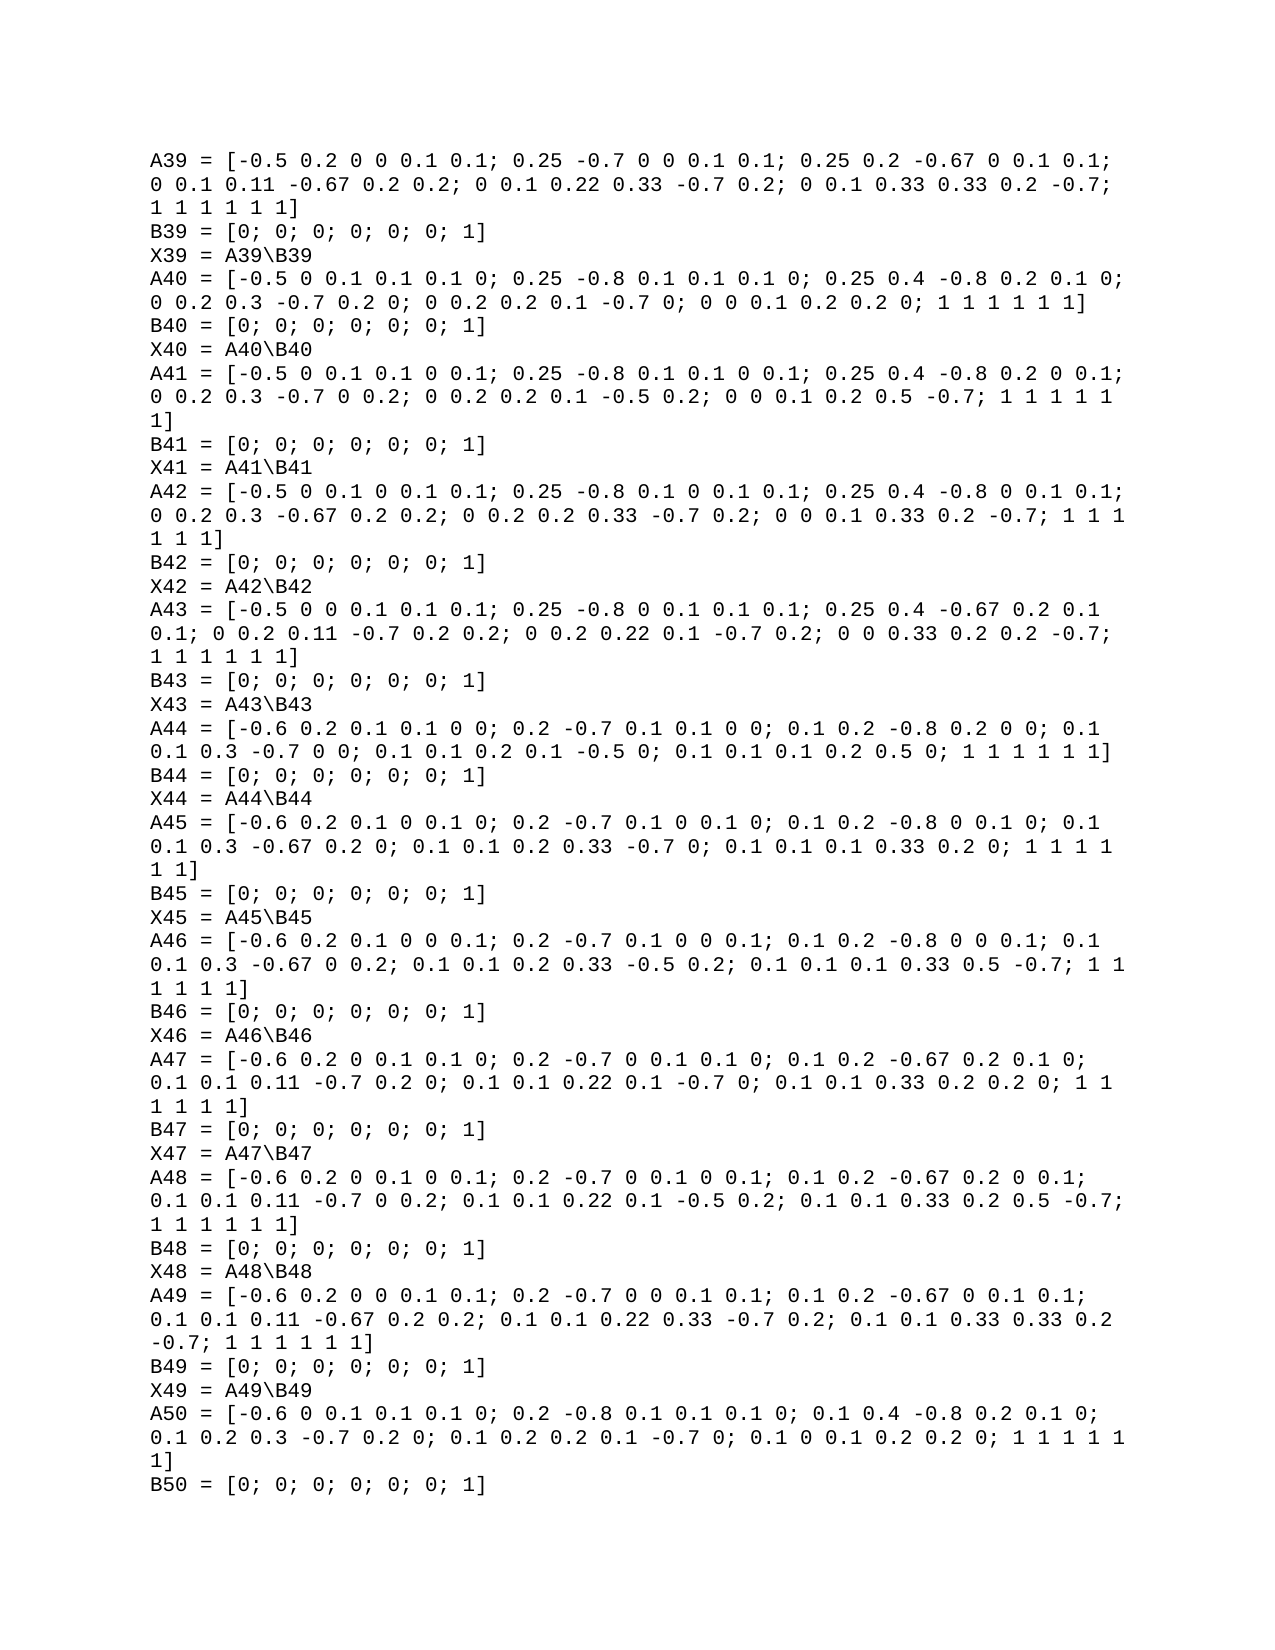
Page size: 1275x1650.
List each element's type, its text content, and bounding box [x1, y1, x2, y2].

text A39 = [-0.5 0.2 0 0 0.1 0.1; 0.25 -0.7 0 0 0.1 0.1; 0.25 0.2 -0.67 0 0.1 0.1; 0 0.1 0.11 -0.67 0.2 0.2; 0 0.1 0.22 0.33 -0.7 0.2; 0 0.1 0.33 0.33 0.2 -0.7; 1 1 1 1 1 1] [150, 150, 1125, 221]
text B45 = [0; 0; 0; 0; 0; 0; 1] [150, 883, 1125, 907]
text A41 = [-0.5 0 0.1 0.1 0 0.1; 0.25 -0.8 0.1 0.1 0 0.1; 0.25 0.4 -0.8 0.2 0 0.1; 0 0.2 0.3 -0.7 0 0.2; 0 0.2 0.2 0.1 -0.5 0.2; 0 0 0.1 0.2 0.5 -0.7; 1 1 1 1 1 1] [150, 363, 1125, 434]
text B44 = [0; 0; 0; 0; 0; 0; 1] [150, 765, 1125, 788]
text X39 = A39\B39 [150, 244, 1125, 268]
text X41 = A41\B41 [150, 457, 1125, 481]
text A46 = [-0.6 0.2 0.1 0 0 0.1; 0.2 -0.7 0.1 0 0 0.1; 0.1 0.2 -0.8 0 0 0.1; 0.1 0.1 0.3 -0.67 0 0.2; 0.1 0.1 0.2 0.33 -0.5 0.2; 0.1 0.1 0.1 0.33 0.5 -0.7; 1 1 1 1 1 1] [150, 930, 1125, 1001]
text X48 = A48\B48 [150, 1261, 1125, 1285]
text B48 = [0; 0; 0; 0; 0; 0; 1] [150, 1238, 1125, 1261]
text B42 = [0; 0; 0; 0; 0; 0; 1] [150, 552, 1125, 576]
text X44 = A44\B44 [150, 788, 1125, 812]
text A42 = [-0.5 0 0.1 0 0.1 0.1; 0.25 -0.8 0.1 0 0.1 0.1; 0.25 0.4 -0.8 0 0.1 0.1; 0 0.2 0.3 -0.67 0.2 0.2; 0 0.2 0.2 0.33 -0.7 0.2; 0 0 0.1 0.33 0.2 -0.7; 1 1 1 1 1 1] [150, 481, 1125, 552]
text A50 = [-0.6 0 0.1 0.1 0.1 0; 0.2 -0.8 0.1 0.1 0.1 0; 0.1 0.4 -0.8 0.2 0.1 0; 0.1 0.2 0.3 -0.7 0.2 0; 0.1 0.2 0.2 0.1 -0.7 0; 0.1 0 0.1 0.2 0.2 0; 1 1 1 1 1 1] [150, 1403, 1125, 1474]
text X49 = A49\B49 [150, 1379, 1125, 1403]
text X42 = A42\B42 [150, 576, 1125, 599]
text A48 = [-0.6 0.2 0 0.1 0 0.1; 0.2 -0.7 0 0.1 0 0.1; 0.1 0.2 -0.67 0.2 0 0.1; 0.1 0.1 0.11 -0.7 0 0.2; 0.1 0.1 0.22 0.1 -0.5 0.2; 0.1 0.1 0.33 0.2 0.5 -0.7; 1 1 1 1 1 1] [150, 1167, 1125, 1238]
text X40 = A40\B40 [150, 339, 1125, 363]
text B47 = [0; 0; 0; 0; 0; 0; 1] [150, 1119, 1125, 1143]
text A40 = [-0.5 0 0.1 0.1 0.1 0; 0.25 -0.8 0.1 0.1 0.1 0; 0.25 0.4 -0.8 0.2 0.1 0; 0 0.2 0.3 -0.7 0.2 0; 0 0.2 0.2 0.1 -0.7 0; 0 0 0.1 0.2 0.2 0; 1 1 1 1 1 1] [150, 268, 1125, 316]
text A43 = [-0.5 0 0 0.1 0.1 0.1; 0.25 -0.8 0 0.1 0.1 0.1; 0.25 0.4 -0.67 0.2 0.1 0.1; 0 0.2 0.11 -0.7 0.2 0.2; 0 0.2 0.22 0.1 -0.7 0.2; 0 0 0.33 0.2 0.2 -0.7; 1 1 1 1 1 1] [150, 599, 1125, 670]
text X43 = A43\B43 [150, 694, 1125, 717]
text B50 = [0; 0; 0; 0; 0; 0; 1] [150, 1474, 1125, 1498]
text A44 = [-0.6 0.2 0.1 0.1 0 0; 0.2 -0.7 0.1 0.1 0 0; 0.1 0.2 -0.8 0.2 0 0; 0.1 0.1 0.3 -0.7 0 0; 0.1 0.1 0.2 0.1 -0.5 0; 0.1 0.1 0.1 0.2 0.5 0; 1 1 1 1 1 1] [150, 717, 1125, 765]
text A49 = [-0.6 0.2 0 0 0.1 0.1; 0.2 -0.7 0 0 0.1 0.1; 0.1 0.2 -0.67 0 0.1 0.1; 0.1 0.1 0.11 -0.67 0.2 0.2; 0.1 0.1 0.22 0.33 -0.7 0.2; 0.1 0.1 0.33 0.33 0.2 -0.7; 1 1 1 1 1 1] [150, 1285, 1125, 1356]
text B49 = [0; 0; 0; 0; 0; 0; 1] [150, 1356, 1125, 1379]
text A47 = [-0.6 0.2 0 0.1 0.1 0; 0.2 -0.7 0 0.1 0.1 0; 0.1 0.2 -0.67 0.2 0.1 0; 0.1 0.1 0.11 -0.7 0.2 0; 0.1 0.1 0.22 0.1 -0.7 0; 0.1 0.1 0.33 0.2 0.2 0; 1 1 1 1 1 1] [150, 1048, 1125, 1119]
text B39 = [0; 0; 0; 0; 0; 0; 1] [150, 221, 1125, 244]
text B41 = [0; 0; 0; 0; 0; 0; 1] [150, 434, 1125, 457]
text X47 = A47\B47 [150, 1143, 1125, 1167]
text B46 = [0; 0; 0; 0; 0; 0; 1] [150, 1001, 1125, 1025]
text B40 = [0; 0; 0; 0; 0; 0; 1] [150, 316, 1125, 339]
text A45 = [-0.6 0.2 0.1 0 0.1 0; 0.2 -0.7 0.1 0 0.1 0; 0.1 0.2 -0.8 0 0.1 0; 0.1 0.1 0.3 -0.67 0.2 0; 0.1 0.1 0.2 0.33 -0.7 0; 0.1 0.1 0.1 0.33 0.2 0; 1 1 1 1 1 1] [150, 812, 1125, 883]
text X45 = A45\B45 [150, 907, 1125, 930]
text B43 = [0; 0; 0; 0; 0; 0; 1] [150, 670, 1125, 694]
text X46 = A46\B46 [150, 1025, 1125, 1048]
